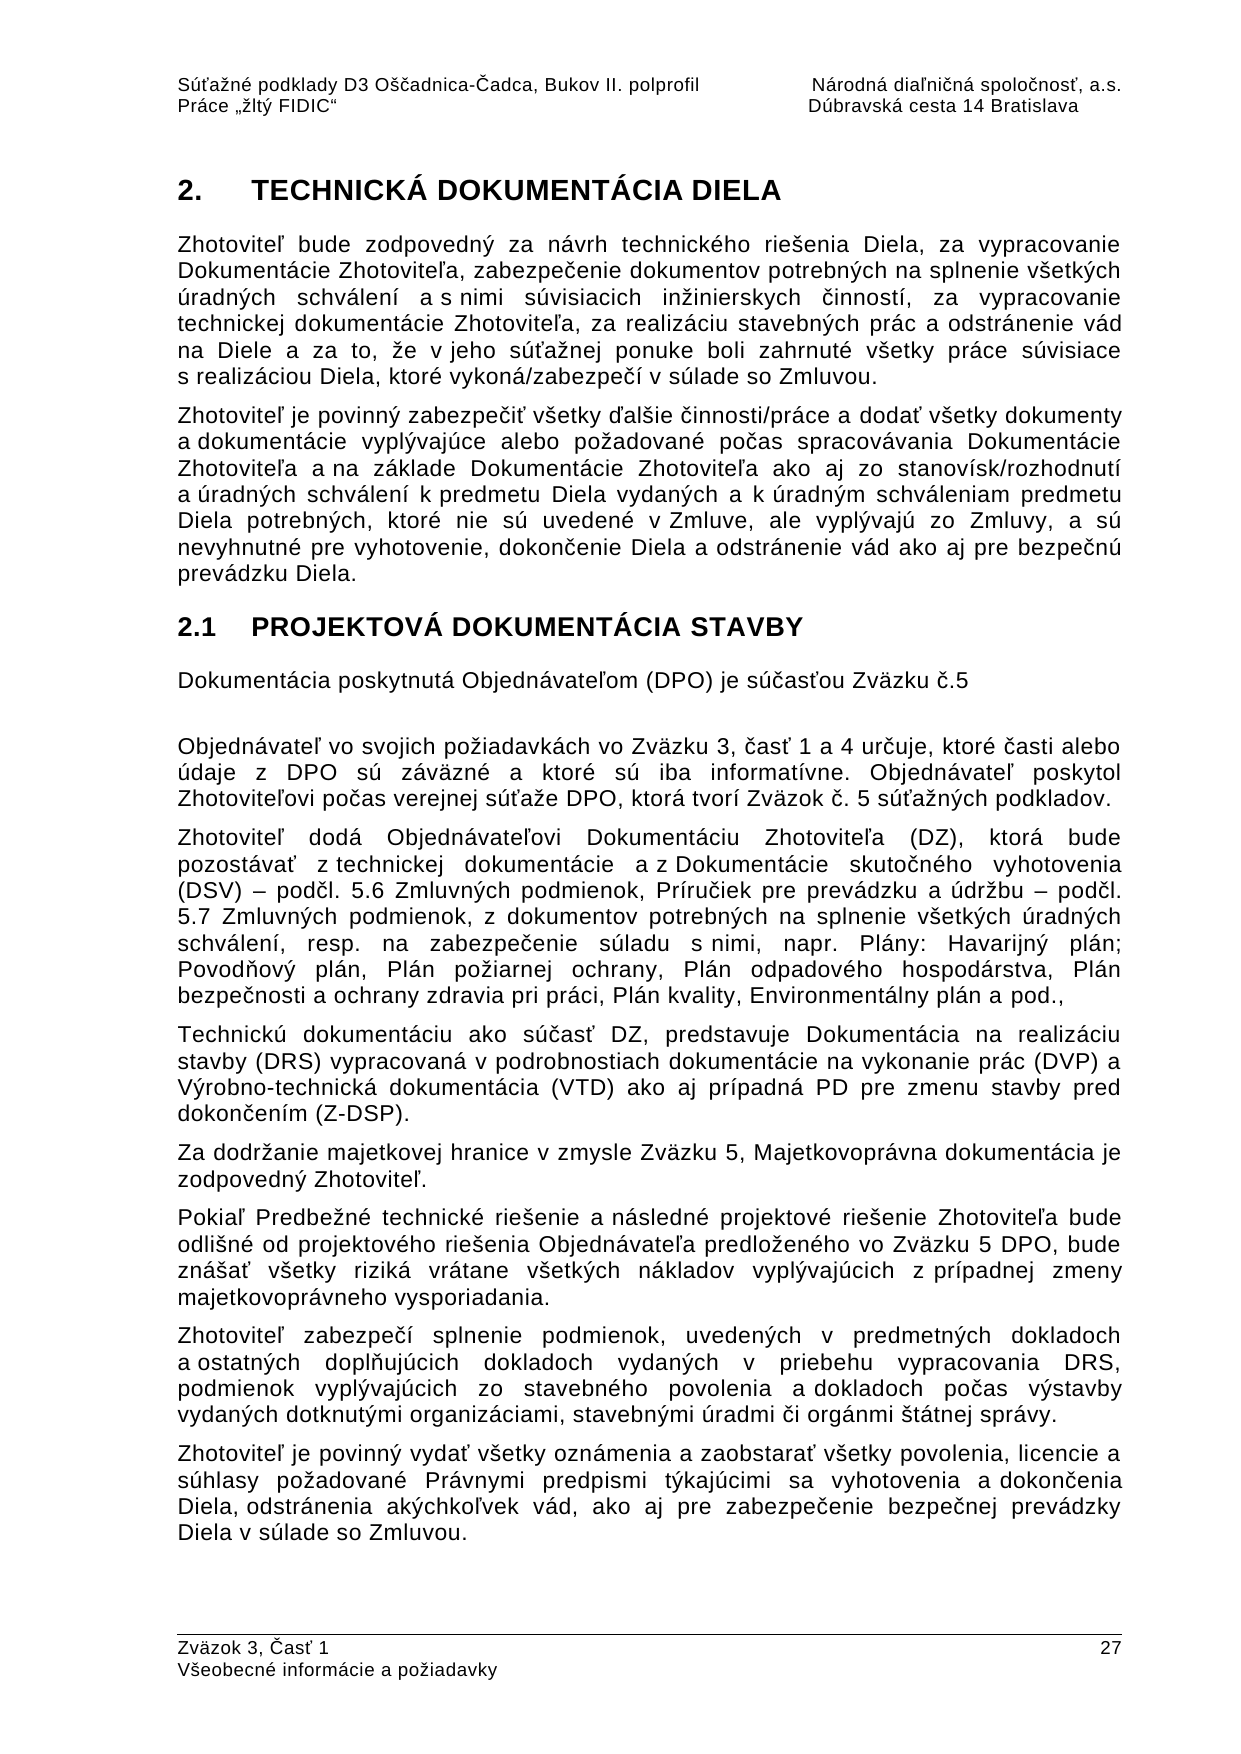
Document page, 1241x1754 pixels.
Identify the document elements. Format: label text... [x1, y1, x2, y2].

text Zhotoviteľ je povinný zabezpečiť všetky ďalšie činnosti/práce a dodať všetky dokumenty a dokumentácie vyplývajúce alebo požadované počas spracovávania Dokumentácie Zhotoviteľa a na základe Dokumentácie Zhotoviteľa ako aj zo stanovísk/rozhodnutí a úradných schválení k predmetu Diela vydaných a k úradným schváleniam predmetu Diela potrebných, ktoré nie sú uvedené v Zmluve, ale vyplývajú zo Zmluvy, a sú nevyhnutné pre vyhotovenie, dokončenie Diela a odstránenie vád ako aj pre bezpečnú prevádzku Diela. [177, 402, 1122, 586]
text Zhotoviteľ je povinný vydať všetky oznámenia a zaobstarať všetky povolenia, licencie a súhlasy požadované Právnymi predpismi týkajúcimi sa vyhotovenia a dokončenia Diela, odstránenia akýchkoľvek vád, ako aj pre zabezpečenie bezpečnej prevádzky Diela v súlade so Zmluvou. [177, 1440, 1122, 1546]
text Zhotoviteľ zabezpečí splnenie podmienok, uvedených v predmetných dokladoch a ostatných doplňujúcich dokladoch vydaných v priebehu vypracovania DRS, podmienok vyplývajúcich zo stavebného povolenia a dokladoch počas výstavby vydaných dotknutými organizáciami, stavebnými úradmi či orgánmi štátnej správy. [177, 1322, 1122, 1428]
text Technickú dokumentáciu ako súčasť DZ, predstavuje Dokumentácia na realizáciu stavby (DRS) vypracovaná v podrobnostiach dokumentácie na vykonanie prác (DVP) a Výrobno-technická dokumentácia (VTD) ako aj prípadná PD pre zmenu stavby pred dokončením (Z-DSP). [177, 1021, 1122, 1127]
text Zhotoviteľ dodá Objednávateľovi Dokumentáciu Zhotoviteľa (DZ), ktorá bude pozostávať z technickej dokumentácie a z Dokumentácie skutočného vyhotovenia (DSV) – podčl. 5.6 Zmluvných podmienok, Príručiek pre prevádzku a údržbu – podčl. 5.7 Zmluvných podmienok, z dokumentov potrebných na splnenie všetkých úradných schválení, resp. na zabezpečenie súladu s nimi, napr. Plány: Havarijný plán; Povodňový plán, Plán požiarnej ochrany, Plán odpadového hospodárstva, Plán bezpečnosti a ochrany zdravia pri práci, Plán kvality, Environmentálny plán a pod., [177, 824, 1122, 1009]
text Za dodržanie majetkovej hranice v zmysle Zväzku 5, Majetkovoprávna dokumentácia je zodpovedný Zhotoviteľ. [177, 1139, 1122, 1192]
text Objednávateľ vo svojich požiadavkách vo Zväzku 3, časť 1 a 4 určuje, ktoré časti alebo údaje z DPO sú záväzné a ktoré sú iba informatívne. Objednávateľ poskytol Zhotoviteľovi počas verejnej súťaže DPO, ktorá tvorí Zväzok č. 5 súťažných podkladov. [177, 733, 1122, 812]
text Pokiaľ Predbežné technické riešenie a následné projektové riešenie Zhotoviteľa bude odlišné od projektového riešenia Objednávateľa predloženého vo Zväzku 5 DPO, bude znášať všetky riziká vrátane všetkých nákladov vyplývajúcich z prípadnej zmeny majetkovoprávneho vysporiadania. [177, 1204, 1122, 1310]
subtitle 2. TECHNICKÁ DOKUMENTÁCIA DIELA [177, 173, 1122, 206]
subtitle 2.1 Projektová Dokumentácia Stavby [177, 611, 1122, 642]
text Dokumentácia poskytnutá Objednávateľom (DPO) je súčasťou Zväzku č.5 [177, 667, 1122, 694]
text Zhotoviteľ bude zodpovedný za návrh technického riešenia Diela, za vypracovanie Dokumentácie Zhotoviteľa, zabezpečenie dokumentov potrebných na splnenie všetkých úradných schválení a s nimi súvisiacich inžinierskych činností, za vypracovanie technickej dokumentácie Zhotoviteľa, za realizáciu stavebných prác a odstránenie vád na Diele a za to, že v jeho súťažnej ponuke boli zahrnuté všetky práce súvisiace s realizáciou Diela, ktoré vykoná/zabezpečí v súlade so Zmluvou. [177, 231, 1122, 389]
